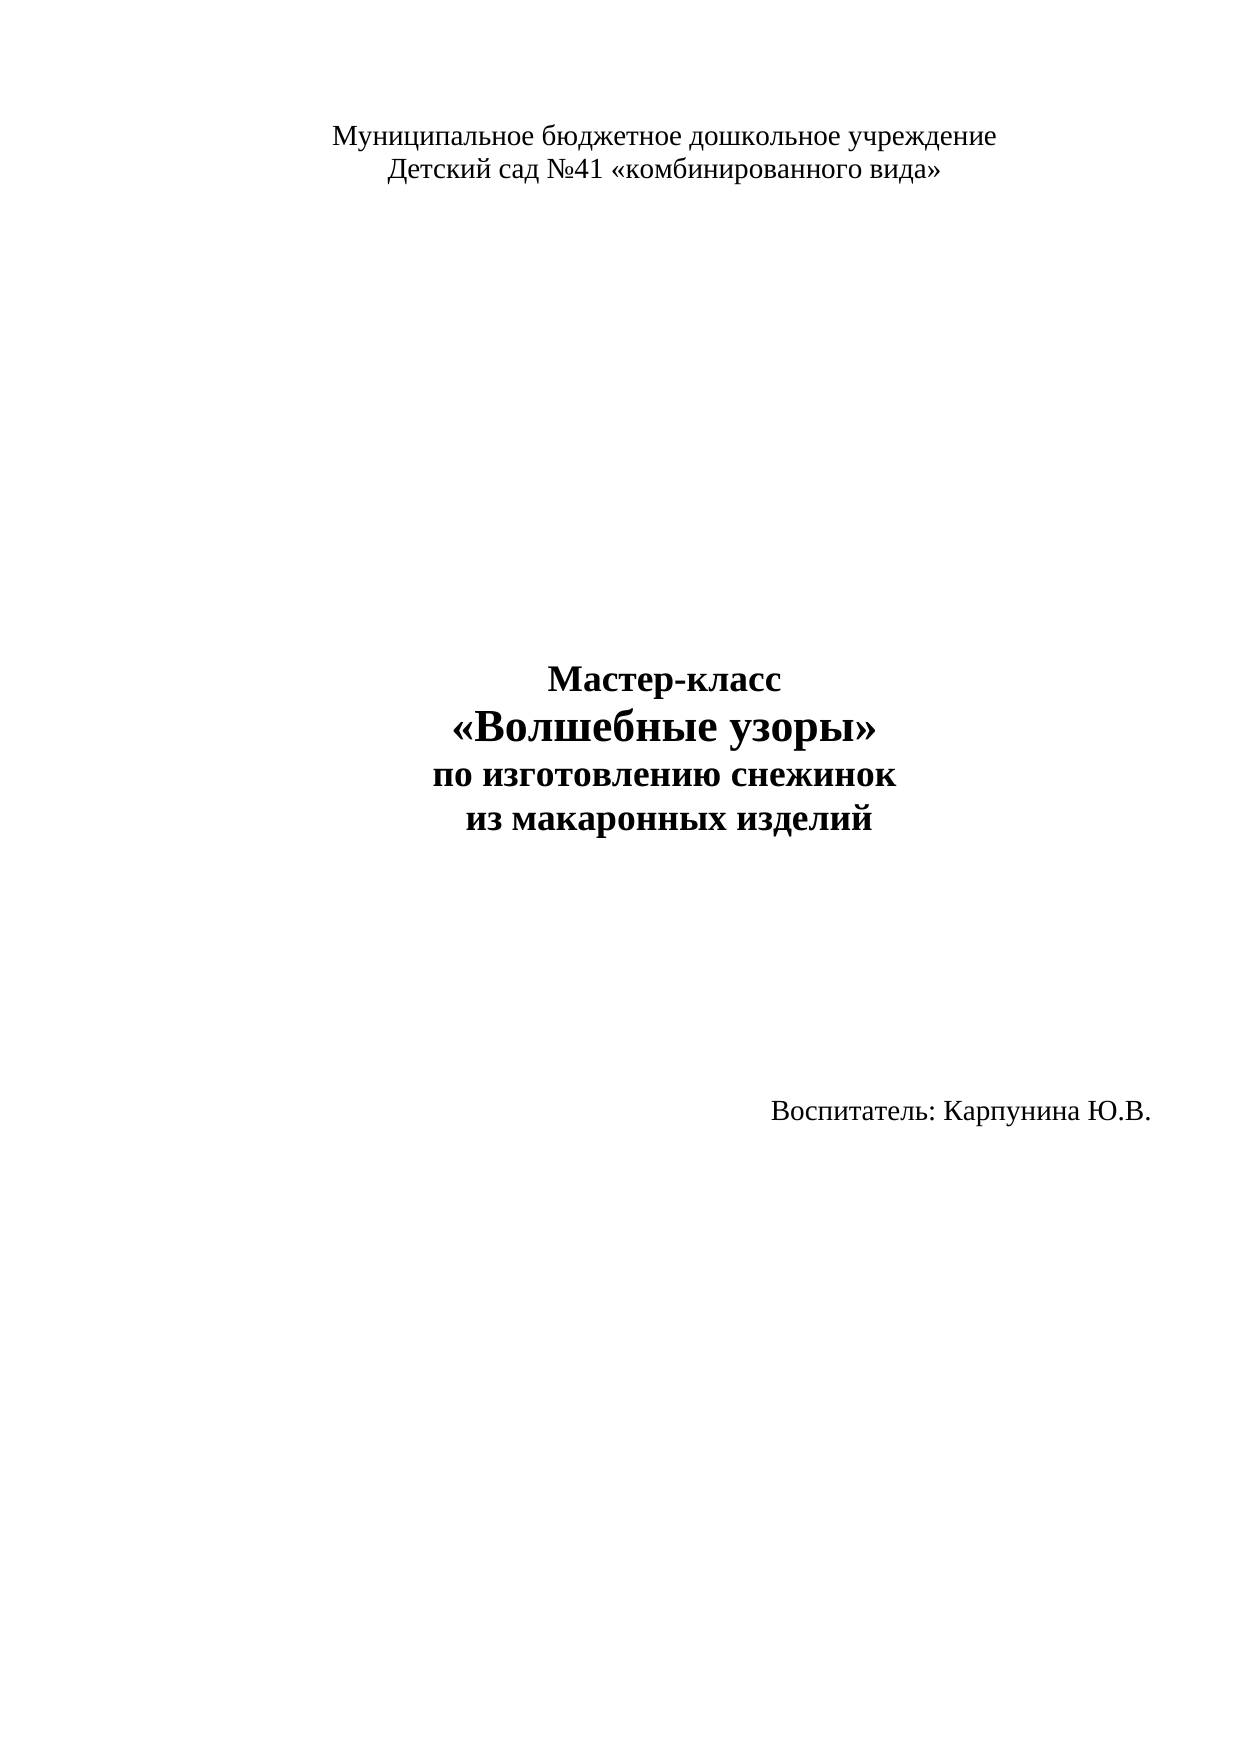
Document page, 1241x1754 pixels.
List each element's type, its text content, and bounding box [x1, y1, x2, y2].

text Воспитатель: Карпунина Ю.В. [177, 1093, 1152, 1127]
text из макаронных изделий [177, 795, 1152, 838]
text Муниципальное бюджетное дошкольное учреждение [177, 118, 1152, 152]
text Мастер-класс [177, 656, 1152, 699]
text «Волшебные узоры» [177, 699, 1152, 752]
text Детский сад №41 «комбинированного вида» [177, 152, 1152, 185]
text по изготовлению снежинок [177, 752, 1152, 795]
